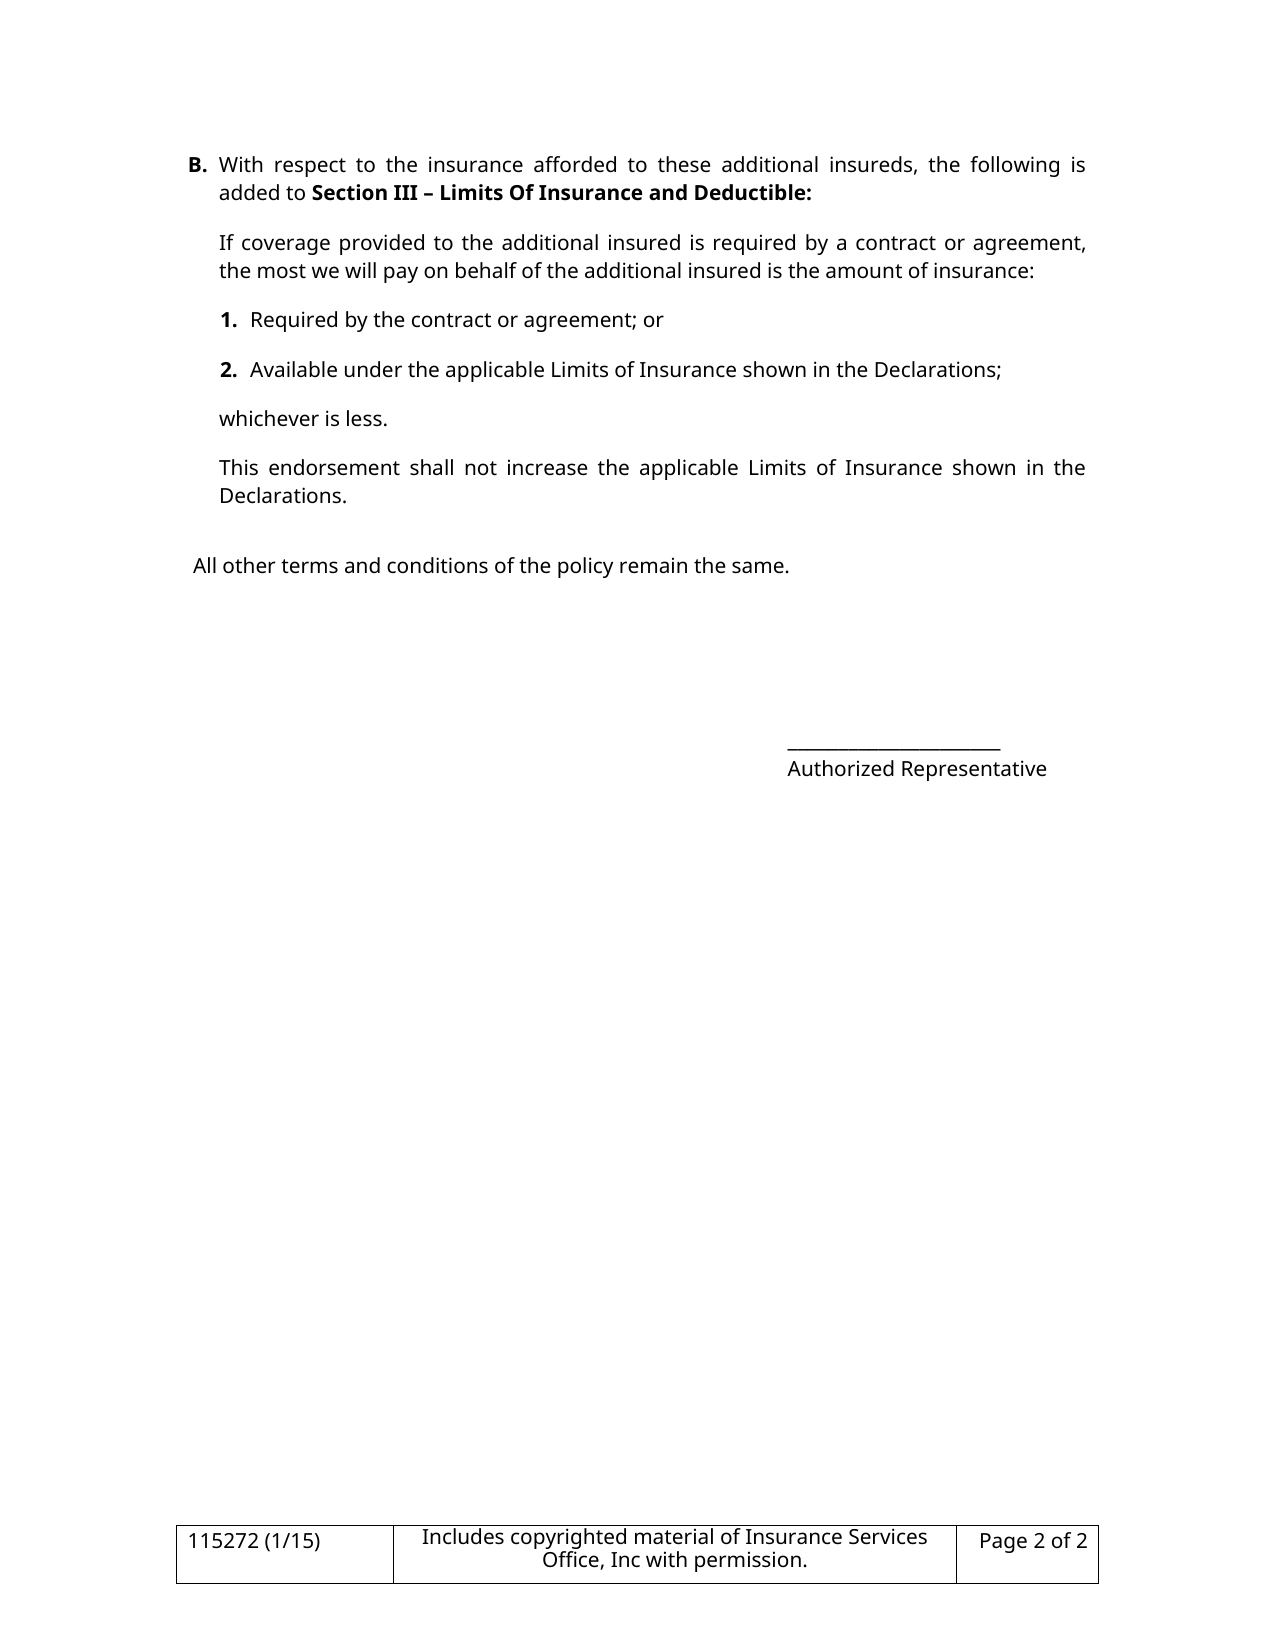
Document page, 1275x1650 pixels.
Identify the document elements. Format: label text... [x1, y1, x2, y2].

text 1. Required by the contract or agreement; or [187, 305, 1087, 334]
text B. With respect to the insurance afforded to these additional insureds, the following is added to Section III – Limits Of Insurance and Deductible: [187, 150, 1087, 207]
text whichever is less. [219, 404, 1087, 432]
text All other terms and conditions of the policy remain the same. [187, 551, 1087, 579]
text _____________________ [187, 723, 1087, 754]
text If coverage provided to the additional insured is required by a contract or agreement, the most we will pay on behalf of the additional insured is the amount of insurance: [219, 228, 1087, 284]
text This endorsement shall not increase the applicable Limits of Insurance shown in the Declarations. [219, 453, 1087, 510]
text 2. Available under the applicable Limits of Insurance shown in the Declarations; [187, 355, 1087, 383]
text Authorized Representative [187, 754, 1087, 783]
